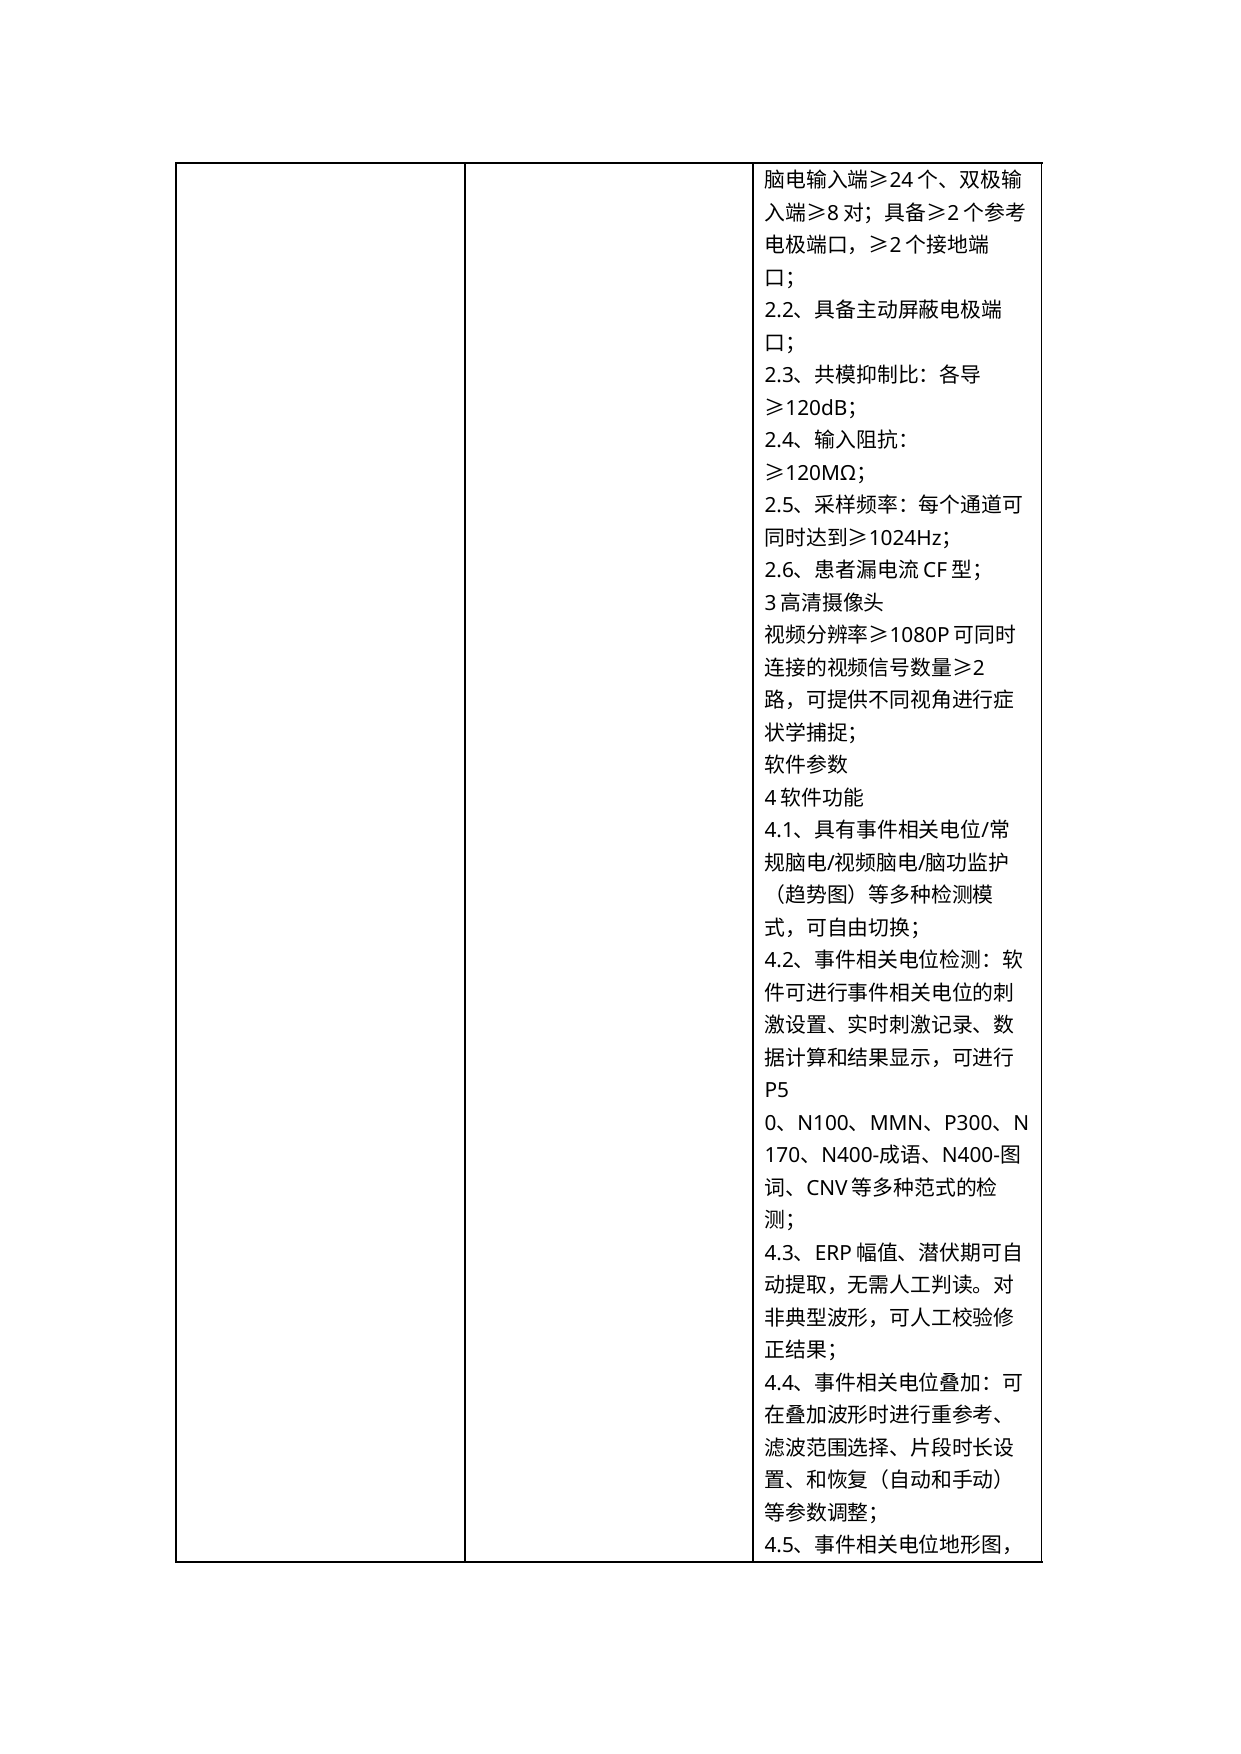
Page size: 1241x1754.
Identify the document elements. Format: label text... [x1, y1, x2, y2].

table_cell 4 [177, 164, 464, 1561]
table_cell [466, 164, 752, 1561]
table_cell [754, 164, 1041, 1561]
